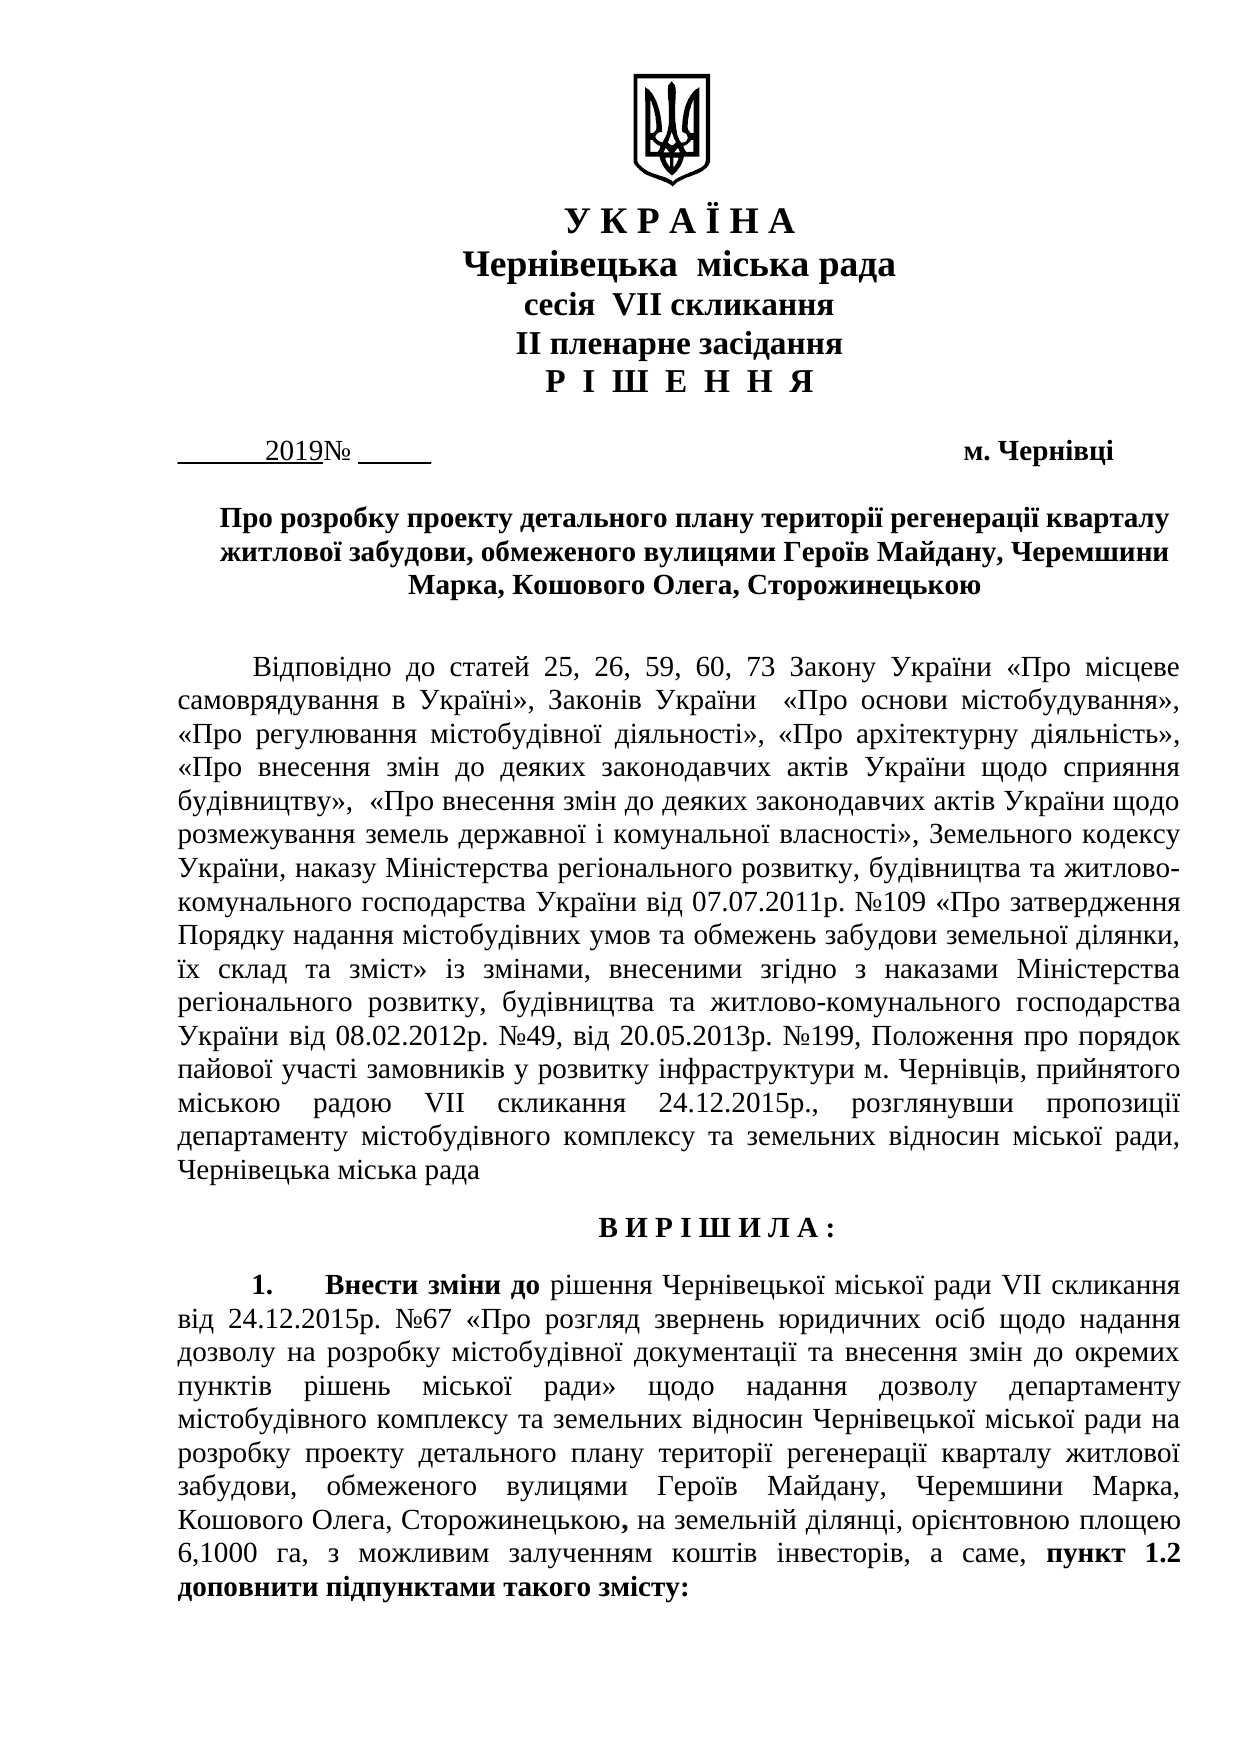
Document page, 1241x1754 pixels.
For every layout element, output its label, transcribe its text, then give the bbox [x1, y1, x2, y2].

text сесія VІІ скликання [177, 284, 1181, 323]
text ______2019№ _____ м. Чернівці [177, 433, 1181, 467]
subtitle Р І Ш Е Н Н Я [177, 361, 1181, 399]
text Відповідно до статей 25, 26, 59, 60, 73 Закону України «Про місцеве самоврядування в Україні», Законів України «Про основи містобудування», «Про регулювання містобудівної діяльності», «Про архітектурну діяльність», «Про внесення змін до деяких законодавчих актів України щодо сприяння будівництву», «Про внесення змін до деяких законодавчих актів України щодо розмежування земель державної і комунальної власності», Земельного кодексу України, наказу Міністерства регіонального розвитку, будівництва та житлово-комунального господарства України від 07.07.2011р. №109 «Про затвердження Порядку надання містобудівних умов та обмежень забудови земельної ділянки, їх склад та зміст» із змінами, внесеними згідно з наказами Міністерства регіонального розвитку, будівництва та житлово-комунального господарства України від 08.02.2012р. №49, від 20.05.2013р. №199, Положення про порядок пайової участі замовників у розвитку інфраструктури м. Чернівців, прийнятого міською радою VIІ скликання 24.12.2015р., розглянувши пропозиції департаменту містобудівного комплексу та земельних відносин міської ради, Чернівецька міська рада [177, 649, 1181, 1186]
text Чернівецька міська рада [177, 241, 1181, 284]
text ІІ пленарне засідання [177, 323, 1181, 361]
text В И Р І Ш И Л А : [177, 1210, 1181, 1243]
table_header Про розробку проекту детального плану території регенерації кварталу житлової забудови, обмеженого вулицями Героїв Майдану, Черемшини Марка, Кошового Олега, Сторожинецькою [189, 500, 1201, 649]
list Внести зміни до рішення Чернівецької міської ради VІІ скликання від 24.12.2015р. №67 «Про розгляд звернень юридичних осіб щодо надання дозволу на розробку містобудівної документації та внесення змін до окремих пунктів рішень міської ради» щодо надання дозволу департаменту містобудівного комплексу та земельних відносин Чернівецької міської ради на розробку проекту детального плану території регенерації кварталу житлової забудови, обмеженого вулицями Героїв Майдану, Черемшини Марка, Кошового Олега, Сторожинецькою, на земельній ділянці, орієнтовною площею 6,1000 га, з можливим залученням коштів інвесторів, а саме, пункт 1.2 доповнити підпунктами такого змісту: [177, 1267, 1181, 1603]
text У К Р А Ї Н А [177, 198, 1181, 241]
